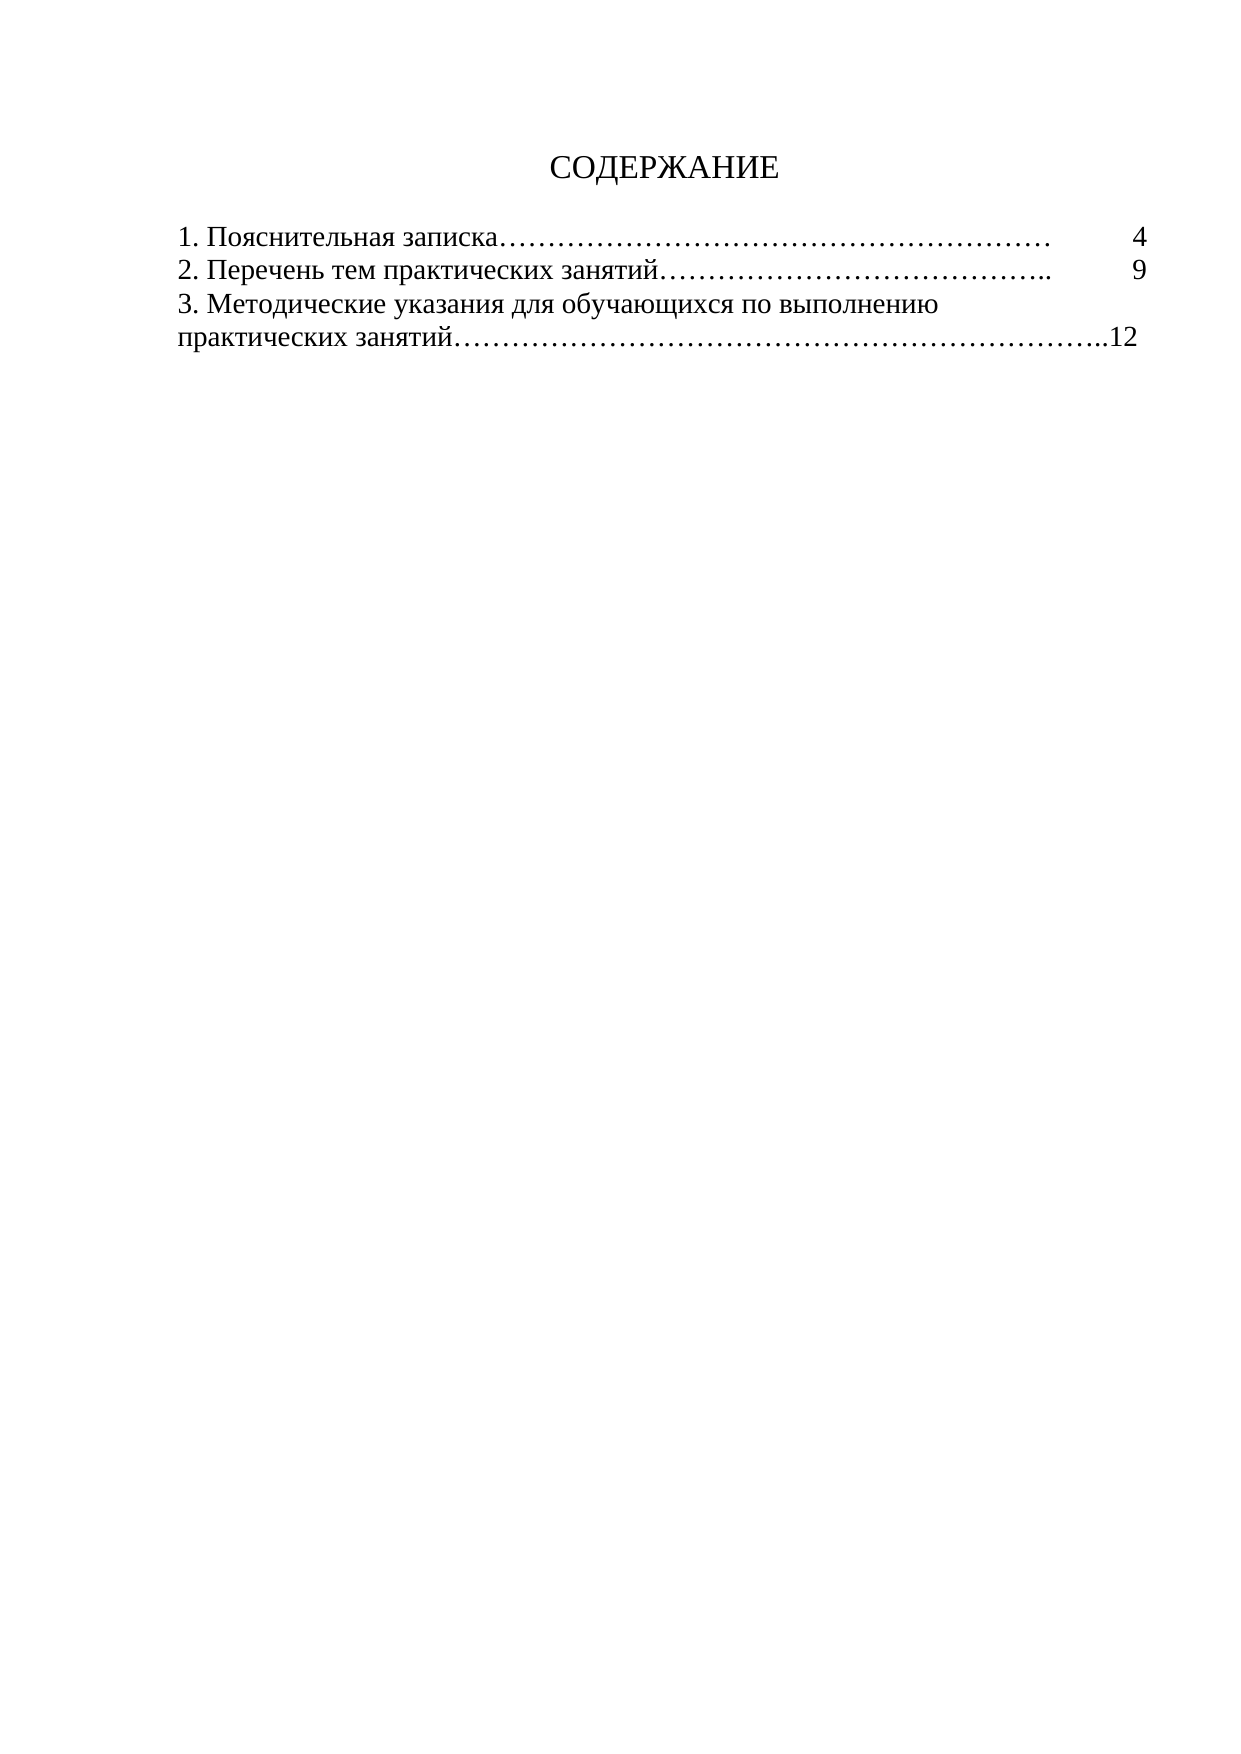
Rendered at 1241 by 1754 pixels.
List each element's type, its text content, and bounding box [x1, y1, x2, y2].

text 2. Перечень тем практических занятий………………………………….. 9 [177, 252, 1152, 286]
text 1. Пояснительная записка………………………………………………… 4 [177, 219, 1152, 252]
text 3. Методические указания для обучающихся по выполнению практических занятий…………………………………………………………..12 [177, 286, 1152, 353]
text СОДЕРЖАНИЕ [177, 147, 1152, 185]
